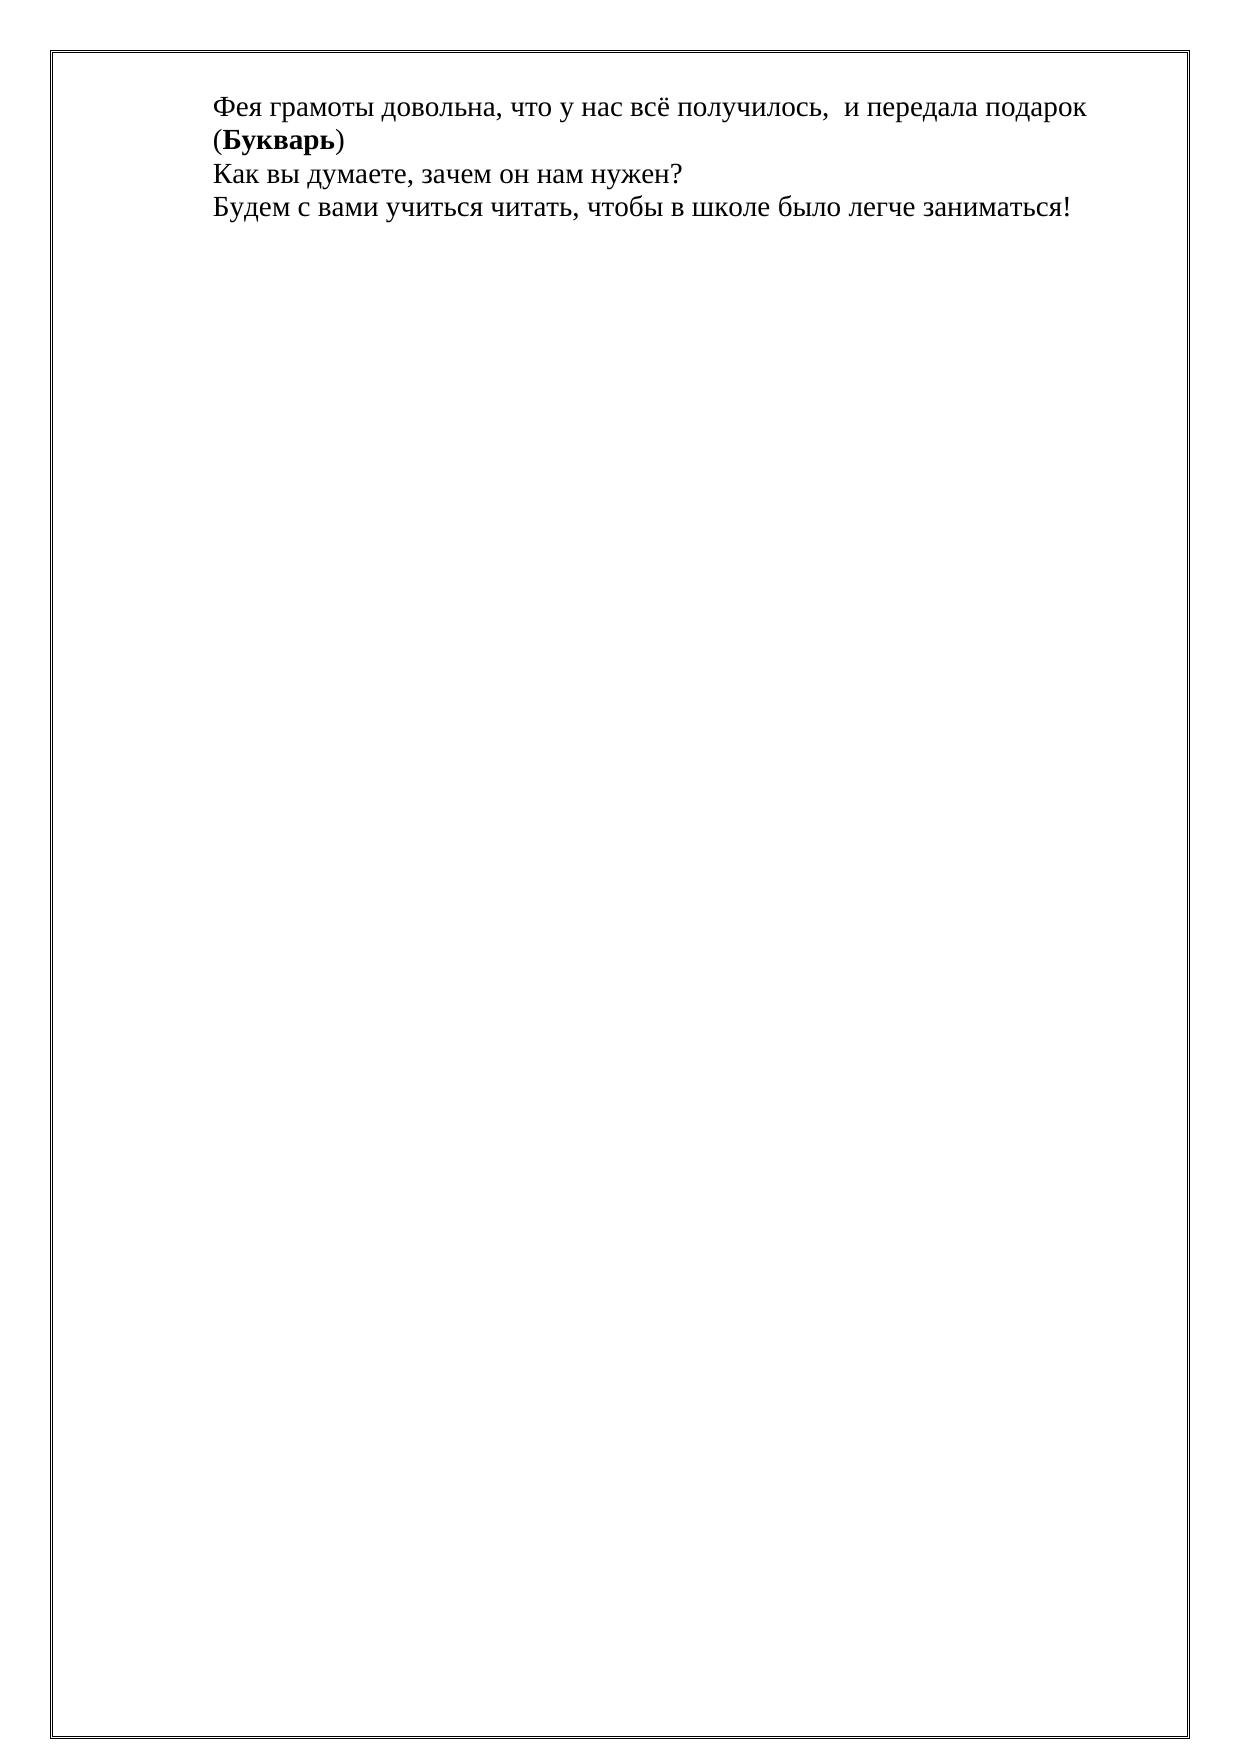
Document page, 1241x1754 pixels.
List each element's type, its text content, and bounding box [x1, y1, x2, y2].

text Как вы думаете, зачем он нам нужен? [177, 156, 1152, 189]
text Будем с вами учиться читать, чтобы в школе было легче заниматься! [177, 189, 1152, 223]
text Фея грамоты довольна, что у нас всё получилось, и передала подарок [177, 89, 1152, 122]
text (Букварь) [177, 122, 1152, 156]
